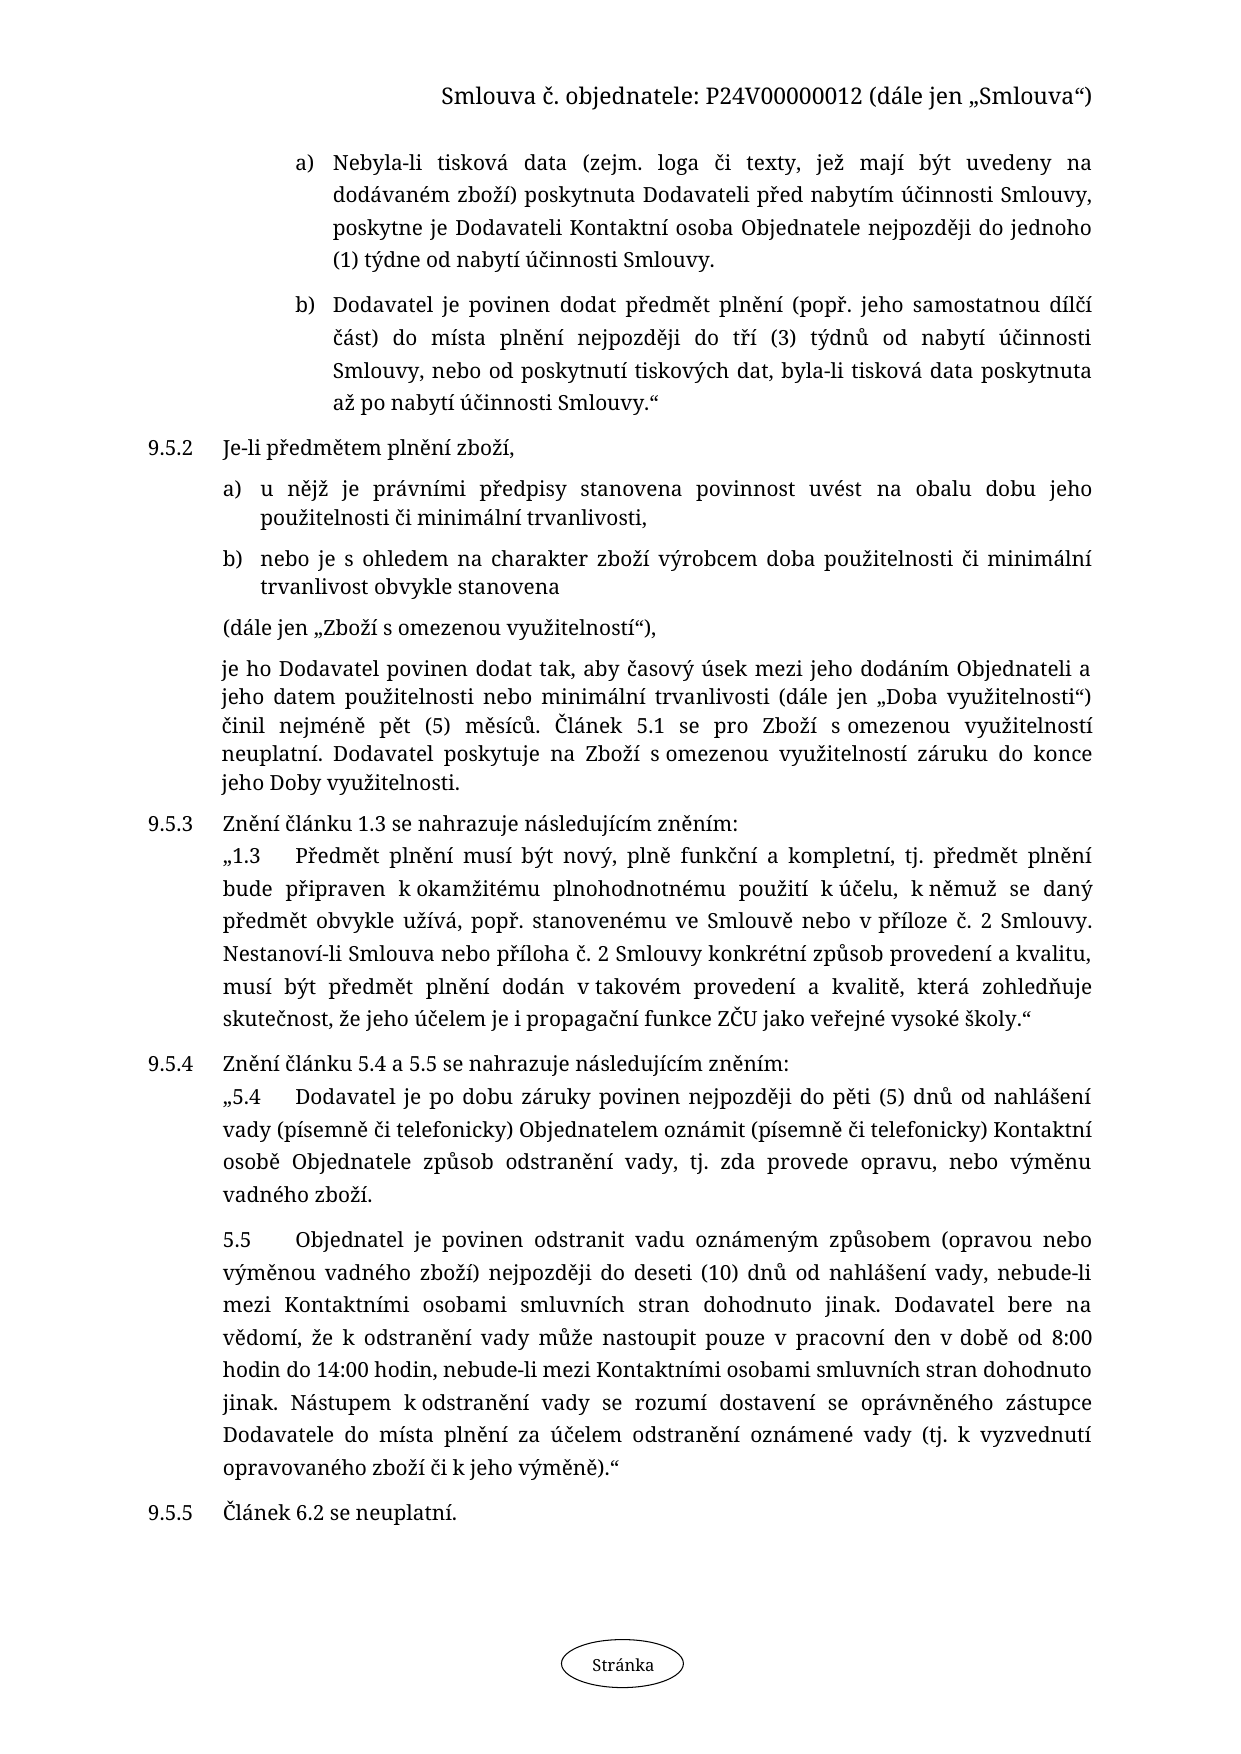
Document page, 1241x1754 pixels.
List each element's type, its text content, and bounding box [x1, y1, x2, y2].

list nebo je s ohledem na charakter zboží výrobcem doba použitelnosti či minimální trvanlivost obvykle stanovena [223, 544, 1093, 601]
list Je-li předmětem plnění zboží, [148, 433, 1093, 462]
list „1.3 Předmět plnění musí být nový, plně funkční a kompletní, tj. předmět plnění bude připraven k okamžitému plnohodnotnému použití k účelu, k němuž se daný předmět obvykle užívá, popř. stanovenému ve Smlouvě nebo v příloze č. 2 Smlouvy. Nestanoví-li Smlouva nebo příloha č. 2 Smlouvy konkrétní způsob provedení a kvalitu, musí být předmět plnění dodán v takovém provedení a kvalitě, která zohledňuje skutečnost, že jeho účelem je i propagační funkce ZČU jako veřejné vysoké školy.“ [223, 841, 1093, 1033]
list Znění článku 5.4 a 5.5 se nahrazuje následujícím zněním: [148, 1049, 1093, 1078]
text (dále jen „Zboží s omezenou využitelností“), [223, 613, 1093, 642]
list u nějž je právními předpisy stanovena povinnost uvést na obalu dobu jeho použitelnosti či minimální trvanlivosti, [223, 474, 1093, 531]
list „5.4 Dodavatel je po dobu záruky povinen nejpozději do pěti (5) dnů od nahlášení vady (písemně či telefonicky) Objednatelem oznámit (písemně či telefonicky) Kontaktní osobě Objednatele způsob odstranění vady, tj. zda provede opravu, nebo výměnu vadného zboží. [223, 1082, 1093, 1208]
text je ho Dodavatel povinen dodat tak, aby časový úsek mezi jeho dodáním Objednateli a jeho datem použitelnosti nebo minimální trvanlivosti (dále jen „Doba využitelnosti“) činil nejméně pět (5) měsíců. Článek 5.1 se pro Zboží s omezenou využitelností neuplatní. Dodavatel poskytuje na Zboží s omezenou využitelností záruku do konce jeho Doby využitelnosti. [221, 654, 1093, 796]
list Znění článku 1.3 se nahrazuje následujícím zněním: [148, 809, 1093, 837]
list 5.5 Objednatel je povinen odstranit vadu oznámeným způsobem (opravou nebo výměnou vadného zboží) nejpozději do deseti (10) dnů od nahlášení vady, nebude-li mezi Kontaktními osobami smluvních stran dohodnuto jinak. Dodavatel bere na vědomí, že k odstranění vady může nastoupit pouze v pracovní den v době od 8:00 hodin do 14:00 hodin, nebude-li mezi Kontaktními osobami smluvních stran dohodnuto jinak. Nástupem k odstranění vady se rozumí dostavení se oprávněného zástupce Dodavatele do místa plnění za účelem odstranění oznámené vady (tj. k vyzvednutí opravovaného zboží či k jeho výměně).“ [223, 1225, 1093, 1482]
list Nebyla-li tisková data (zejm. loga či texty, jež mají být uvedeny na dodávaném zboží) poskytnuta Dodavateli před nabytím účinnosti Smlouvy, poskytne je Dodavateli Kontaktní osoba Objednatele nejpozději do jednoho (1) týdne od nabytí účinnosti Smlouvy. [295, 148, 1093, 274]
list Článek 6.2 se neuplatní. [148, 1498, 1093, 1527]
list Dodavatel je povinen dodat předmět plnění (popř. jeho samostatnou dílčí část) do místa plnění nejpozději do tří (3) týdnů od nabytí účinnosti Smlouvy, nebo od poskytnutí tiskových dat, byla-li tisková data poskytnuta až po nabytí účinnosti Smlouvy.“ [295, 291, 1093, 417]
